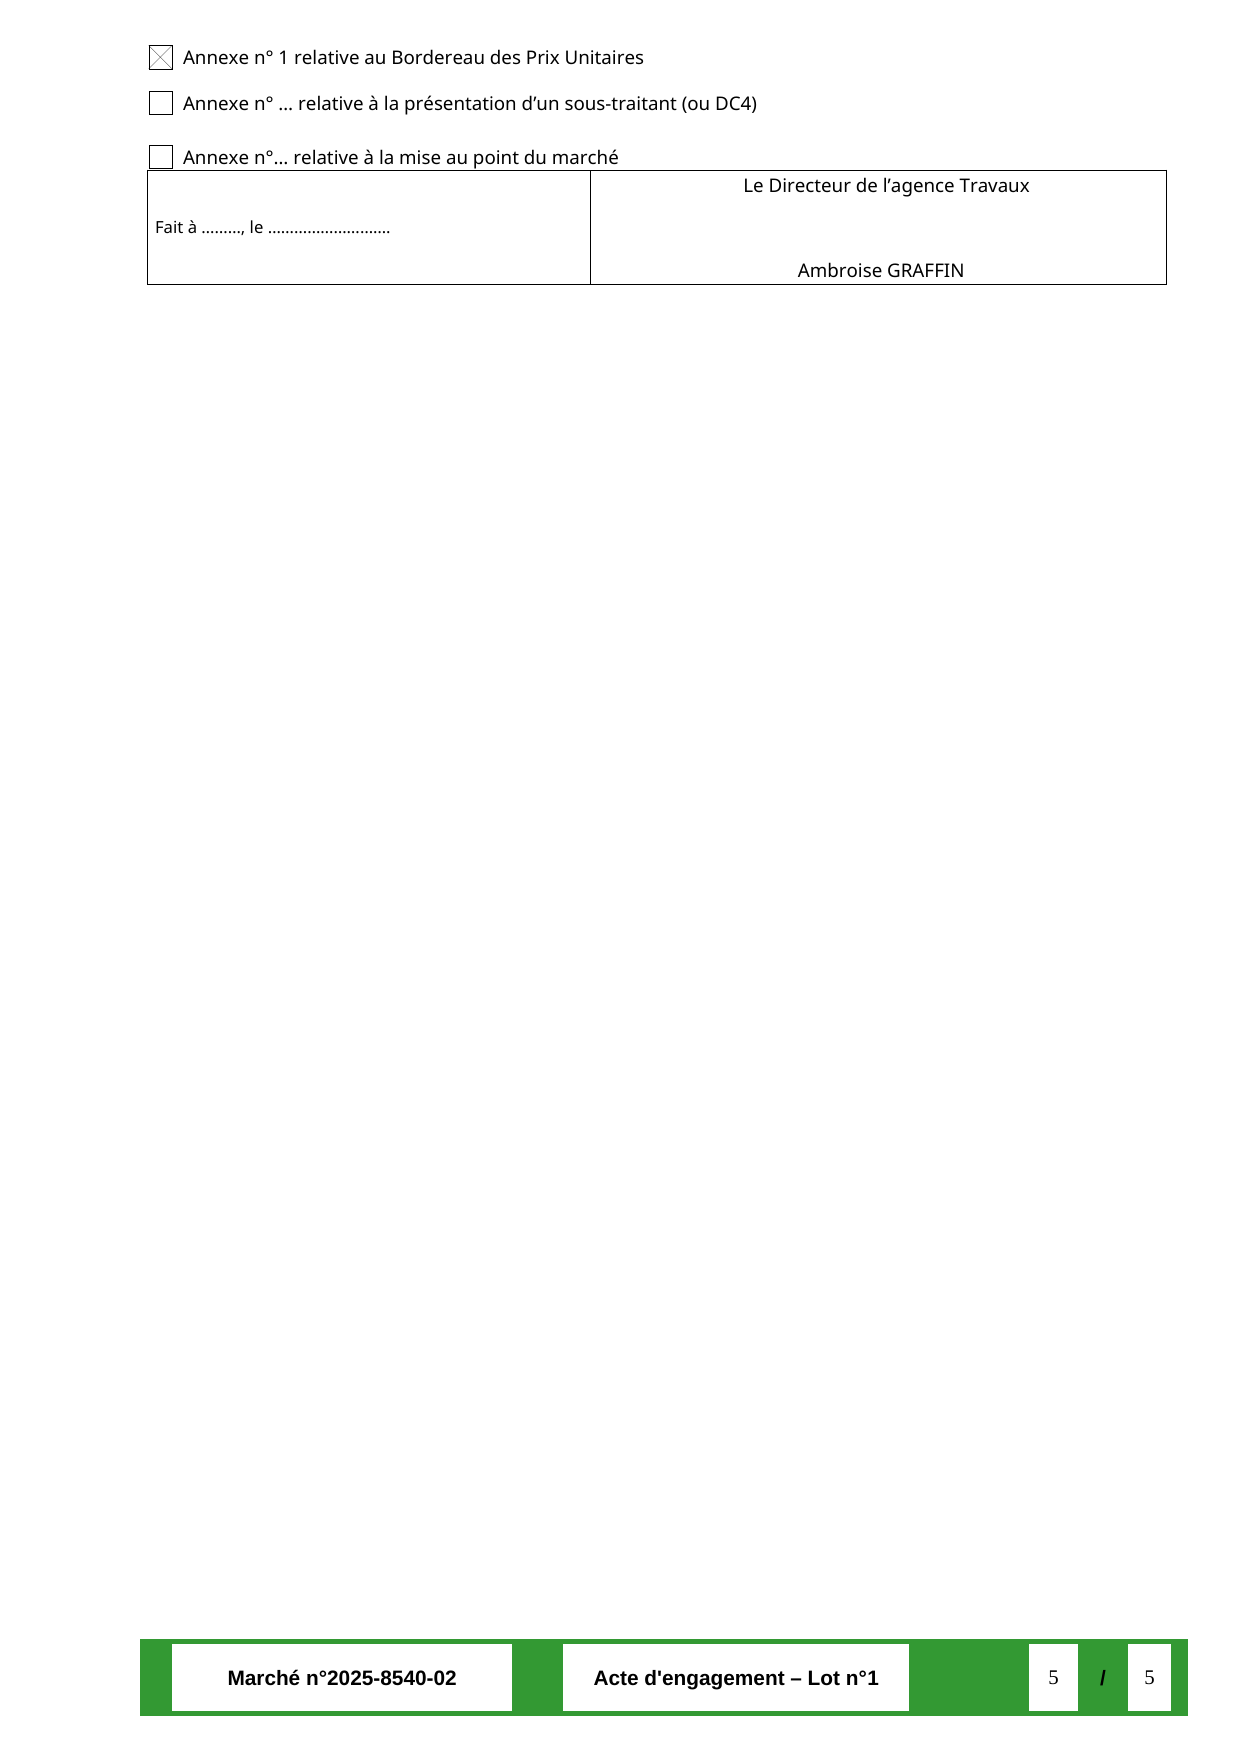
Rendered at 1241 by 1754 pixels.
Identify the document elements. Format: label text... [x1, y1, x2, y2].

text Annexe n° … relative à la présentation d’un sous-traitant (ou DC4) [148, 90, 1093, 115]
text Annexe n° 1 relative au Bordereau des Prix Unitaires [148, 44, 1093, 70]
text Annexe n°… relative à la mise au point du marché [148, 144, 1093, 169]
table_header Fait à ………, le ………………………. [148, 171, 590, 283]
table_header Le Directeur de l’agence Travaux Ambroise GRAFFIN [591, 171, 1166, 283]
